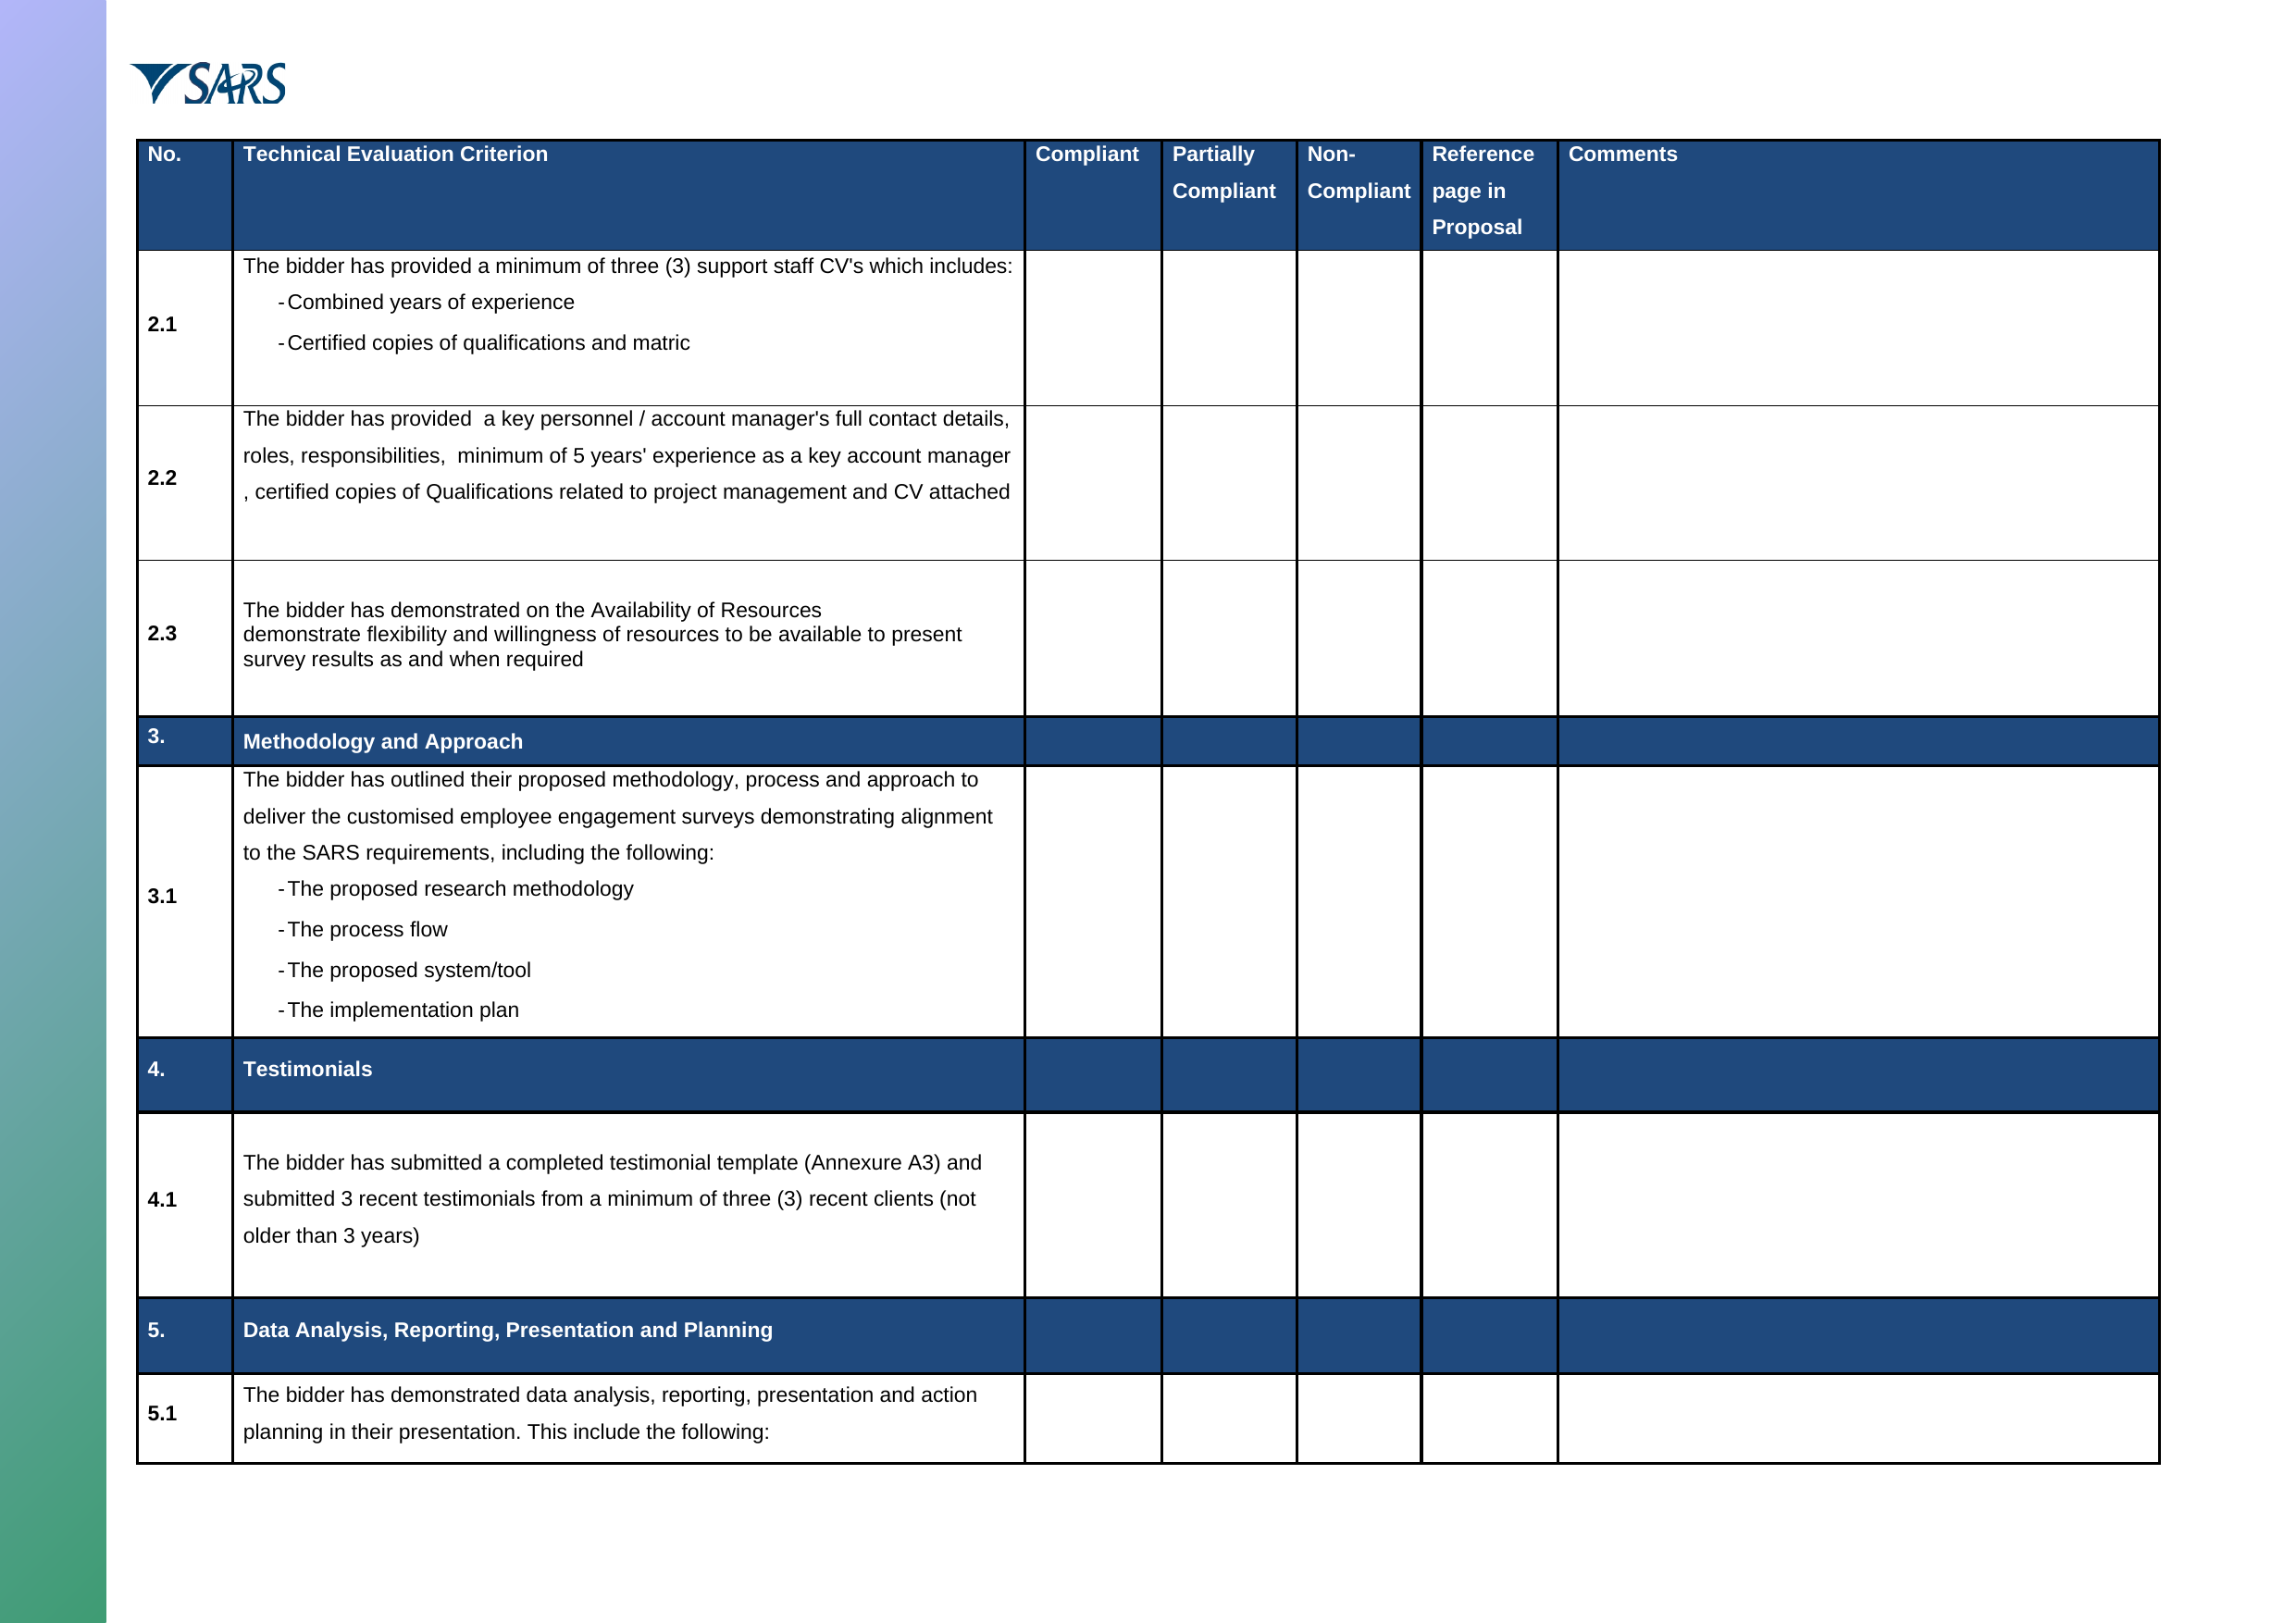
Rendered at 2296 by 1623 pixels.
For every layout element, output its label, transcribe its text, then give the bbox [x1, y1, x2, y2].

table_cell 4.1 [139, 1114, 231, 1296]
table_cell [234, 1375, 1024, 1462]
table_cell [1163, 251, 1296, 405]
table_header Technical Evaluation Criterion [234, 142, 1024, 250]
table_cell [1423, 1039, 1557, 1110]
table_cell [1026, 1039, 1160, 1110]
table_cell [1423, 718, 1557, 764]
table_cell [1298, 1114, 1420, 1296]
table_cell Testimonials [234, 1039, 1024, 1110]
table_cell The bidder has demonstrated on the Availability of Resources demonstrate flexibility and willingness of resources to be available to present survey results as and when required [234, 561, 1024, 715]
table_header Non-Compliant [1298, 142, 1420, 250]
table_cell [1163, 561, 1296, 715]
table_cell [1163, 767, 1296, 1035]
table_cell [1163, 718, 1296, 764]
table_cell [1423, 561, 1557, 715]
table_cell The bidder has provided a minimum of three (3) support staff CV's which includes: Combined years of experience Certified copies of qualifications and matric [234, 251, 1024, 405]
table_cell [1163, 1299, 1296, 1372]
table_cell [1423, 406, 1557, 560]
table_cell 5.1 [139, 1375, 231, 1462]
table_cell Data Analysis, Reporting, Presentation and Planning [234, 1299, 1024, 1372]
table_cell [1559, 767, 2158, 1035]
table_cell [1026, 767, 1160, 1035]
table_cell [1559, 718, 2158, 764]
table_cell [1163, 1039, 1296, 1110]
table_cell 3. [139, 718, 231, 764]
table_cell 5. [139, 1299, 231, 1372]
table_cell [1163, 1375, 1296, 1462]
table_cell The bidder has submitted a completed testimonial template (Annexure A3) and submitted 3 recent testimonials from a minimum of three (3) recent clients (not older than 3 years) [234, 1114, 1024, 1296]
table_cell [1298, 1299, 1420, 1372]
table_cell [1559, 1114, 2158, 1296]
table_cell [1298, 561, 1420, 715]
table_cell 3.1 [139, 767, 231, 1035]
table_cell 2.3 [139, 561, 231, 715]
table_cell Methodology and Approach [234, 718, 1024, 764]
table_cell [1559, 251, 2158, 405]
table_cell [1559, 1375, 2158, 1462]
table_header No. [139, 142, 231, 250]
table_cell [1026, 561, 1160, 715]
table_header Partially Compliant [1163, 142, 1296, 250]
table_cell 2.1 [139, 251, 231, 405]
table_cell [1026, 1299, 1160, 1372]
table_cell [1298, 718, 1420, 764]
table_cell [1423, 767, 1557, 1035]
table_cell [1559, 1299, 2158, 1372]
table_cell The bidder has outlined their proposed methodology, process and approach to deliver the customised employee engagement surveys demonstrating alignment to the SARS requirements, including the following: The proposed research methodology The process flow The proposed system/tool The implementation plan [234, 767, 1024, 1035]
table_cell 4. [139, 1039, 231, 1110]
table_cell [1298, 251, 1420, 405]
table_cell [1026, 718, 1160, 764]
table_cell [1559, 561, 2158, 715]
table_cell [1298, 767, 1420, 1035]
table_cell [1026, 406, 1160, 560]
picture [129, 62, 285, 104]
table_cell [1423, 1114, 1557, 1296]
table_cell [1559, 406, 2158, 560]
table_cell [1298, 1375, 1420, 1462]
table_header Reference page in Proposal [1423, 142, 1557, 250]
table_cell [1163, 406, 1296, 560]
table_cell [1423, 1375, 1557, 1462]
table_header Comments [1559, 142, 2158, 250]
table_cell [1298, 1039, 1420, 1110]
table_cell [1559, 1039, 2158, 1110]
table_header Compliant [1026, 142, 1160, 250]
table_cell [1026, 1375, 1160, 1462]
table_cell [1423, 251, 1557, 405]
table_cell [1026, 251, 1160, 405]
table_cell The bidder has provided a key personnel / account manager's full contact details, roles, responsibilities, minimum of 5 years' experience as a key account manager , certified copies of Qualifications related to project management and CV attached [234, 406, 1024, 560]
table_cell [1298, 406, 1420, 560]
table_cell [1423, 1299, 1557, 1372]
table_cell [1026, 1114, 1160, 1296]
table_cell [1163, 1114, 1296, 1296]
table_cell 2.2 [139, 406, 231, 560]
